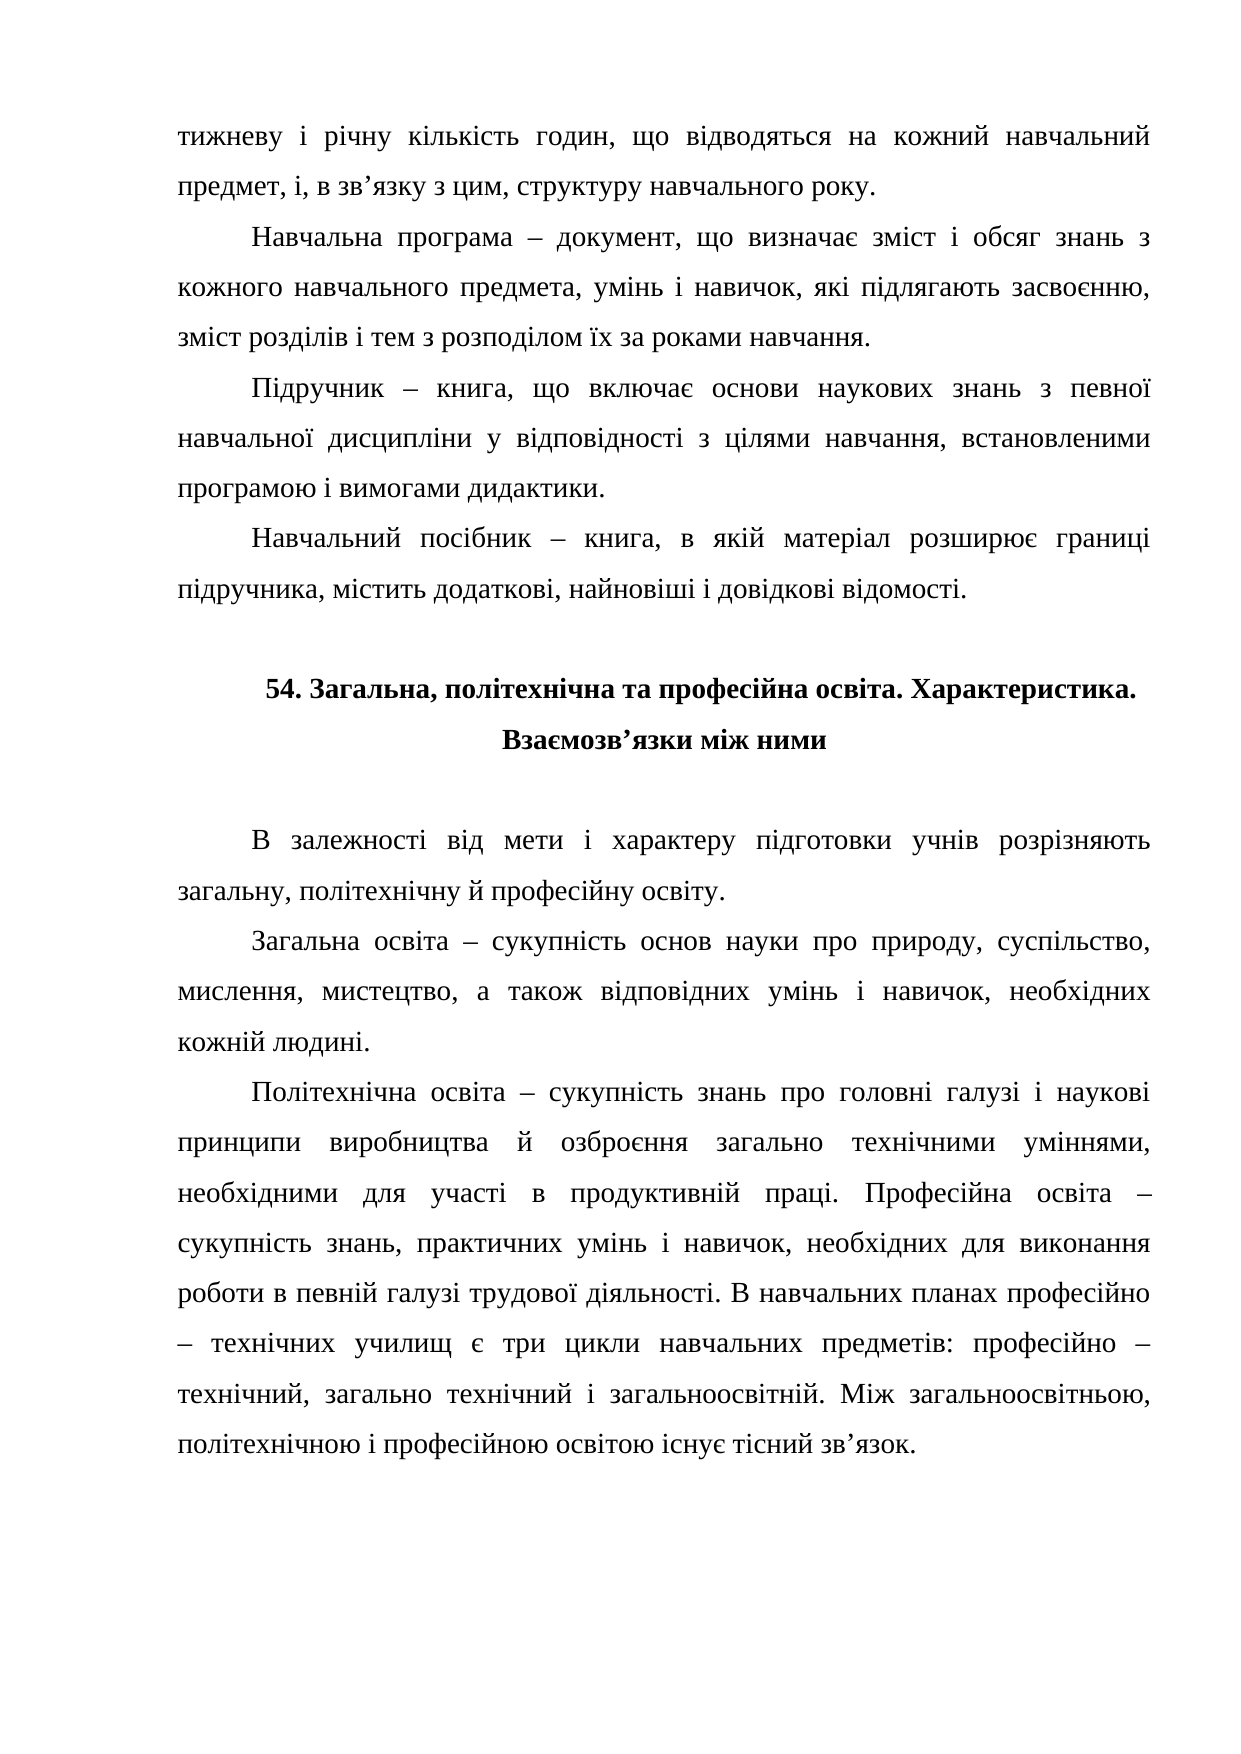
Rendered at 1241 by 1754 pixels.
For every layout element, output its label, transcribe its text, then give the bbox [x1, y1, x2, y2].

text Навчальна програма – документ, що визначає зміст і обсяг знань з кожного навчального предмета, умінь і навичок, які підлягають засвоєнню, зміст розділів і тем з розподілом їх за роками навчання. [177, 219, 1152, 353]
text Загальна освіта – сукупність основ науки про природу, суспільство, мислення, мистецтво, а також відповідних умінь і навичок, необхідних кожній людині. [177, 923, 1152, 1057]
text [177, 118, 1152, 202]
text 54. Загальна, політехнічна та професійна освіта. Характеристика. Взаємозв’язки між ними [177, 672, 1152, 755]
text Навчальний посібник – книга, в якій матеріал розширює границі підручника, містить додаткові, найновіші і довідкові відомості. [177, 521, 1152, 604]
text Підручник – книга, що включає основи наукових знань з певної навчальної дисципліни у відповідності з цілями навчання, встановленими програмою і вимогами дидактики. [177, 370, 1152, 504]
text Політехнічна освіта – сукупність знань про головні галузі і наукові принципи виробництва й озброєння загально технічними уміннями, необхідними для участі в продуктивній праці. Професійна освіта – сукупність знань, практичних умінь і навичок, необхідних для виконання роботи в певній галузі трудової діяльності. В навчальних планах професійно – технічних училищ є три цикли навчальних предметів: професійно – технічний, загально технічний і загальноосвітній. Між загальноосвітньою, політехнічною і професійною освітою існує тісний зв’язок. [177, 1074, 1152, 1460]
text В залежності від мети і характеру підготовки учнів розрізняють загальну, політехнічну й професійну освіту. [177, 822, 1152, 906]
